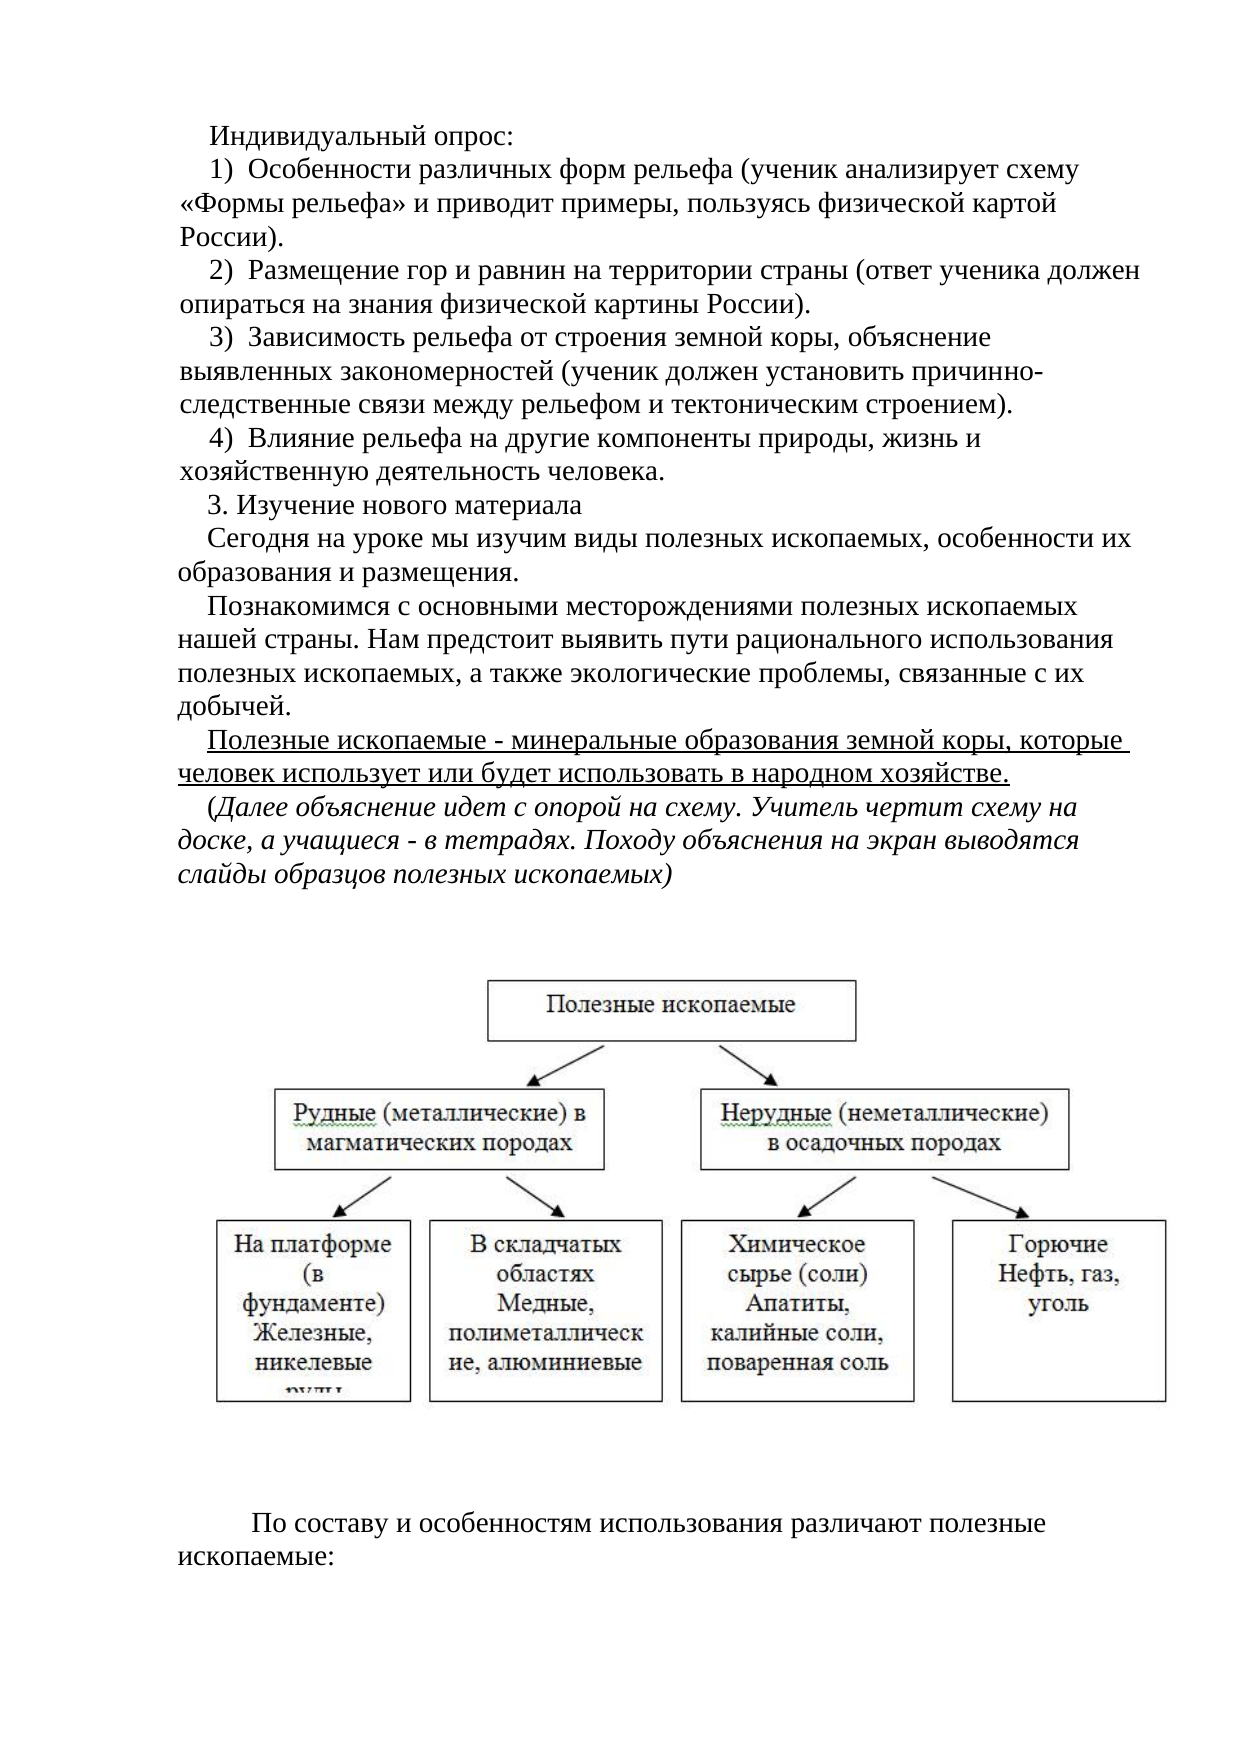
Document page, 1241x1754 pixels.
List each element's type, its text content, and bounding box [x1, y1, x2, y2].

text 1) Особенности различных форм рельефа (ученик анализирует схему «Формы рельефа» и приводит примеры, пользуясь физической картой России). [179, 152, 1152, 252]
text Полезные ископаемые - минеральные образования земной коры, которые человек использует или будет использовать в народном хозяйстве. [177, 722, 1152, 789]
text 3. Изучение нового материала [177, 487, 1152, 521]
text Сегодня на уроке мы изучим виды полезных ископаемых, особенности их образования и размещения. [177, 521, 1152, 588]
text (Далее объяснение идет с опорой на схему. Учитель чертит схему на доске, а учащиеся - в тетрадях. Походу объяснения на экран выводятся слайды образцов полезных ископаемых) [177, 789, 1152, 889]
text 4) Влияние рельефа на другие компоненты природы, жизнь и хозяйственную деятельность человека. [179, 420, 1152, 487]
picture [206, 948, 1182, 1421]
text Индивидуальный опрос: [179, 118, 1152, 152]
text 2) Размещение гор и равнин на территории страны (ответ ученика должен опираться на знания физической картины России). [179, 252, 1152, 319]
text Познакомимся с основными месторождениями полезных ископаемых нашей страны. Нам предстоит выявить пути рационального использования полезных ископаемых, а также экологические проблемы, связанные с их добычей. [177, 588, 1152, 722]
text 3) Зависимость рельефа от строения земной коры, объяснение выявленных закономерностей (ученик должен установить причинно-следственные связи между рельефом и тектоническим строением). [179, 319, 1152, 420]
text По составу и особенностям использования различают полезные ископаемые: [177, 1505, 1152, 1572]
